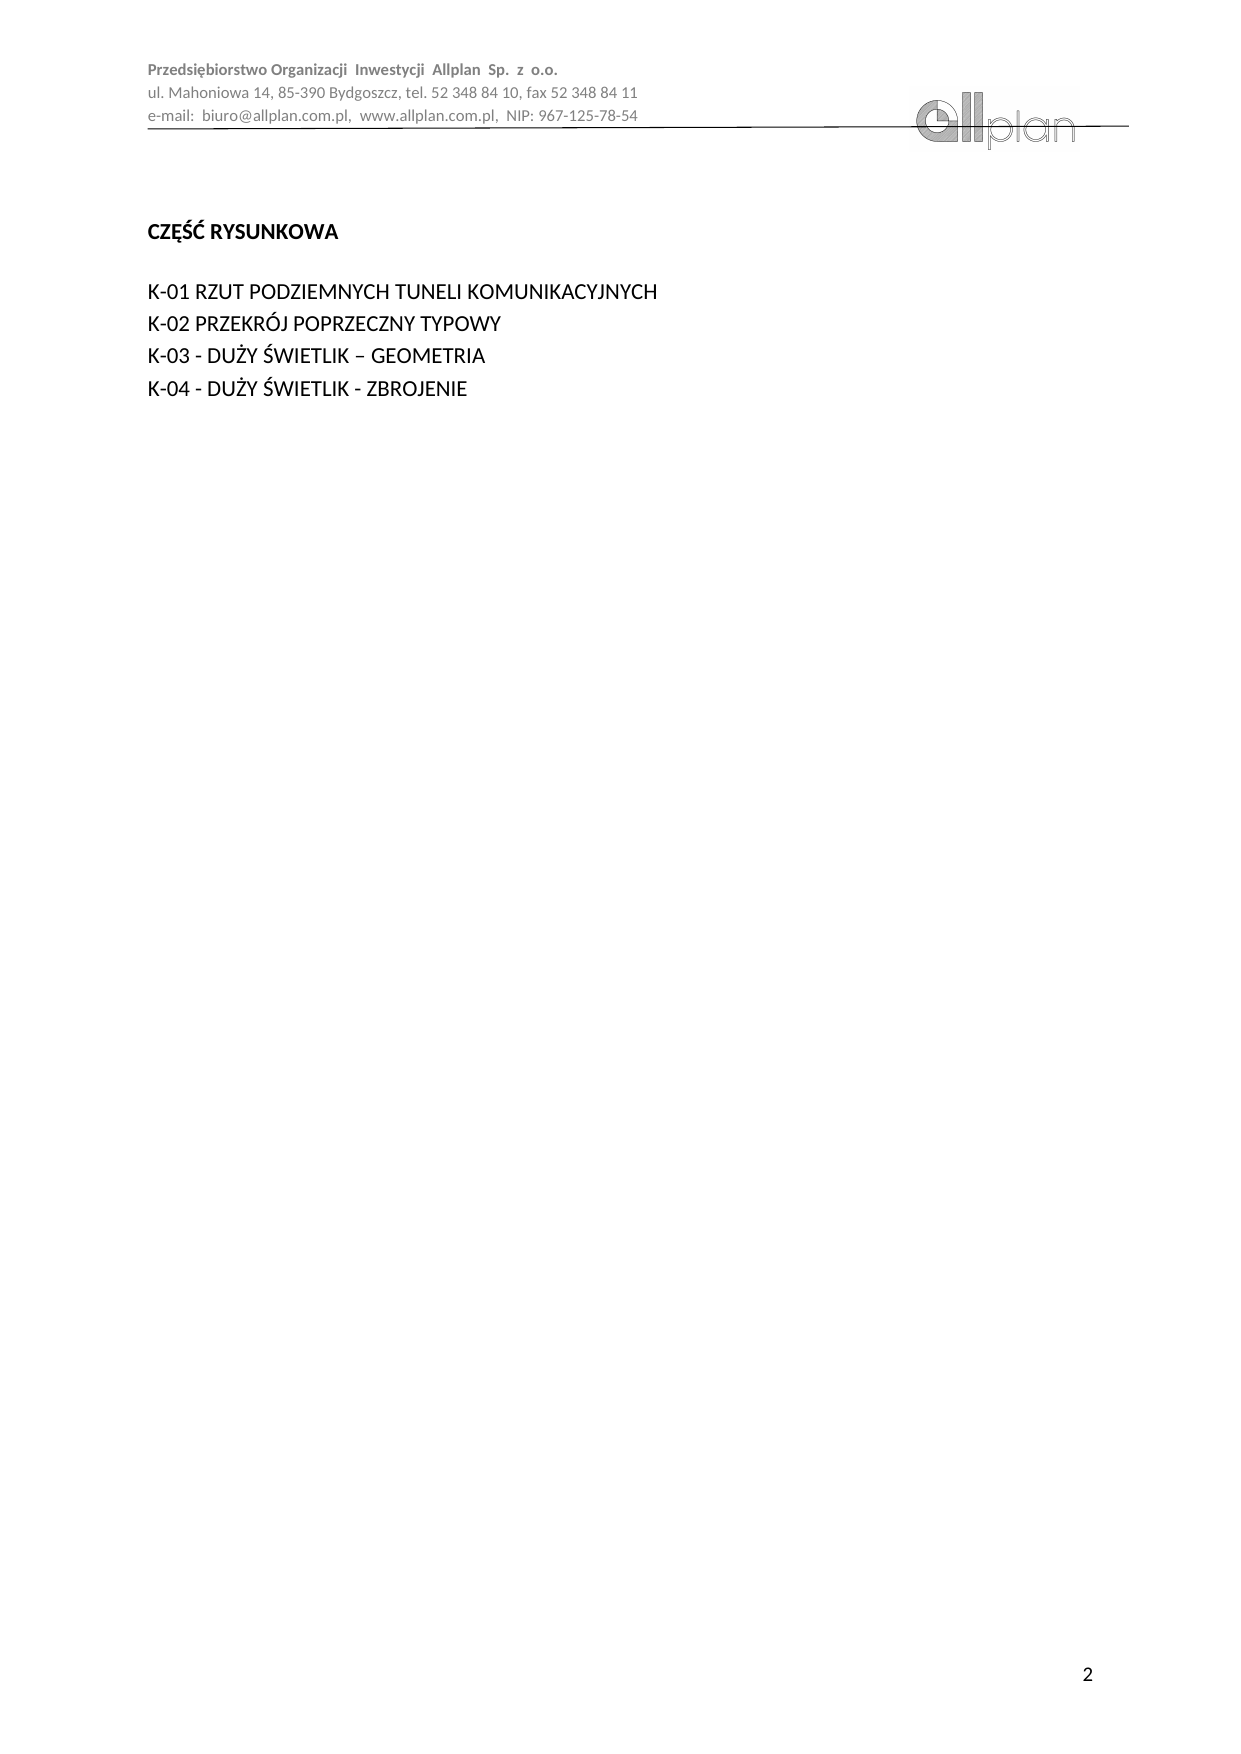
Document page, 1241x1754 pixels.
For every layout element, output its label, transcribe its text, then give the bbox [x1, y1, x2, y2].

list K-04 - DUŻY ŚWIETLIK - ZBROJENIE [148, 374, 1093, 402]
text CZĘŚĆ RYSUNKOWA [148, 217, 1093, 245]
list K-03 - DUŻY ŚWIETLIK – GEOMETRIA [148, 342, 1093, 369]
list K-02 PRZEKRÓJ POPRZECZNY TYPOWY [148, 309, 1093, 337]
picture [908, 127, 1080, 152]
picture [908, 86, 1080, 126]
list K-01 RZUT PODZIEMNYCH TUNELI KOMUNIKACYJNYCH [148, 277, 1093, 305]
